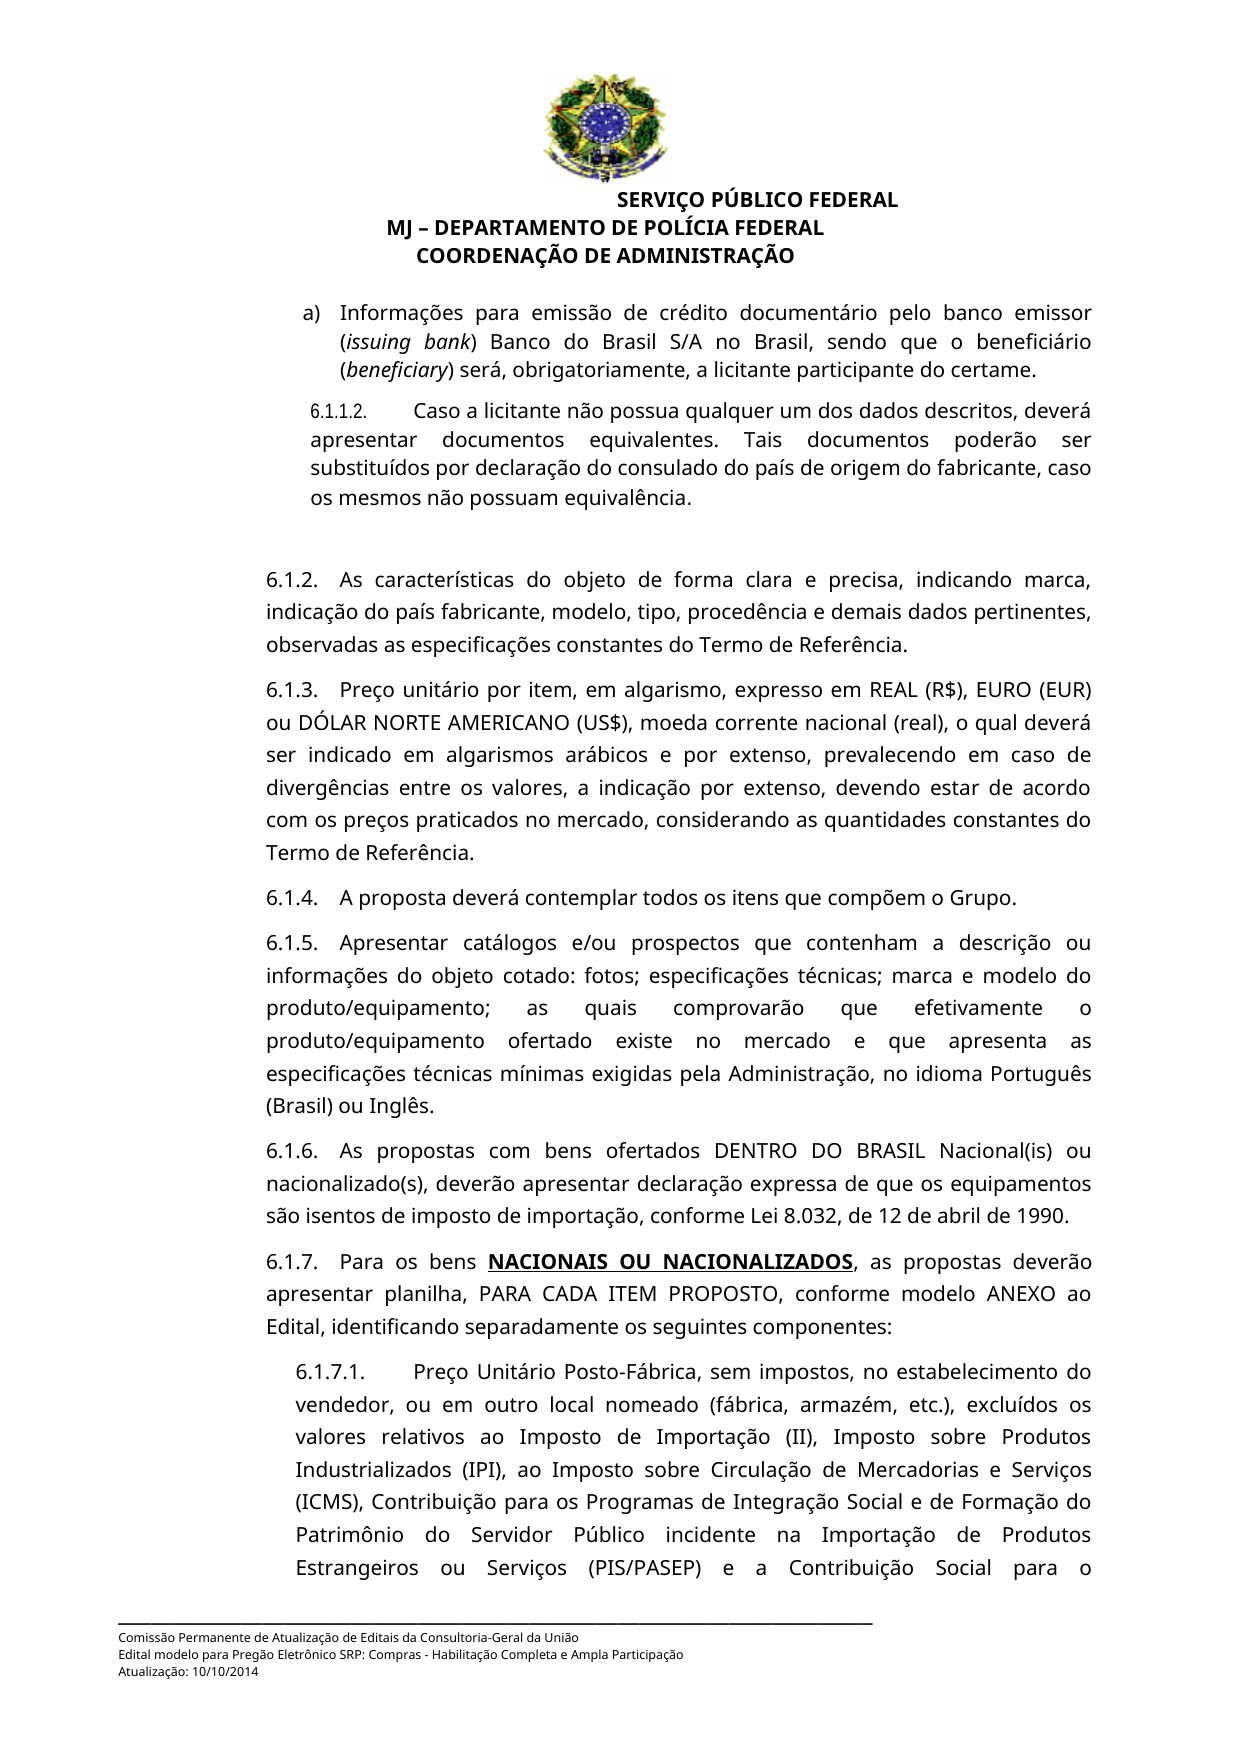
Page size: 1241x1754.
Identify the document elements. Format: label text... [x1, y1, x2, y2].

list Apresentar catálogos e/ou prospectos que contenham a descrição ou informações do objeto cotado: fotos; especificações técnicas; marca e modelo do produto/equipamento; as quais comprovarão que efetivamente o produto/equipamento ofertado existe no mercado e que apresenta as especificações técnicas mínimas exigidas pela Administração, no idioma Português (Brasil) ou Inglês. [266, 928, 1092, 1120]
list Para os bens NACIONAIS OU NACIONALIZADOS, as propostas deverão apresentar planilha, PARA CADA ITEM PROPOSTO, conforme modelo ANEXO ao Edital, identificando separadamente os seguintes componentes: [266, 1247, 1092, 1340]
list As características do objeto de forma clara e precisa, indicando marca, indicação do país fabricante, modelo, tipo, procedência e demais dados pertinentes, observadas as especificações constantes do Termo de Referência. [266, 565, 1092, 658]
list As propostas com bens ofertados DENTRO DO BRASIL Nacional(is) ou nacionalizado(s), deverão apresentar declaração expressa de que os equipamentos são isentos de imposto de importação, conforme Lei 8.032, de 12 de abril de 1990. [266, 1136, 1092, 1230]
list Caso a licitante não possua qualquer um dos dados descritos, deverá apresentar documentos equivalentes. Tais documentos poderão ser substituídos por declaração do consulado do país de origem do fabricante, caso os mesmos não possuam equivalência. [310, 396, 1092, 511]
list A proposta deverá contemplar todos os itens que compõem o Grupo. [266, 883, 1092, 912]
list Informações para emissão de crédito documentário pelo banco emissor (issuing bank) Banco do Brasil S/A no Brasil, sendo que o beneficiário (beneficiary) será, obrigatoriamente, a licitante participante do certame. [302, 298, 1092, 384]
list Preço unitário por item, em algarismo, expresso em REAL (R$), EURO (EUR) ou DÓLAR NORTE AMERICANO (US$), moeda corrente nacional (real), o qual deverá ser indicado em algarismos arábicos e por extenso, prevalecendo em caso de divergências entre os valores, a indicação por extenso, devendo estar de acordo com os preços praticados no mercado, considerando as quantidades constantes do Termo de Referência. [266, 675, 1092, 867]
